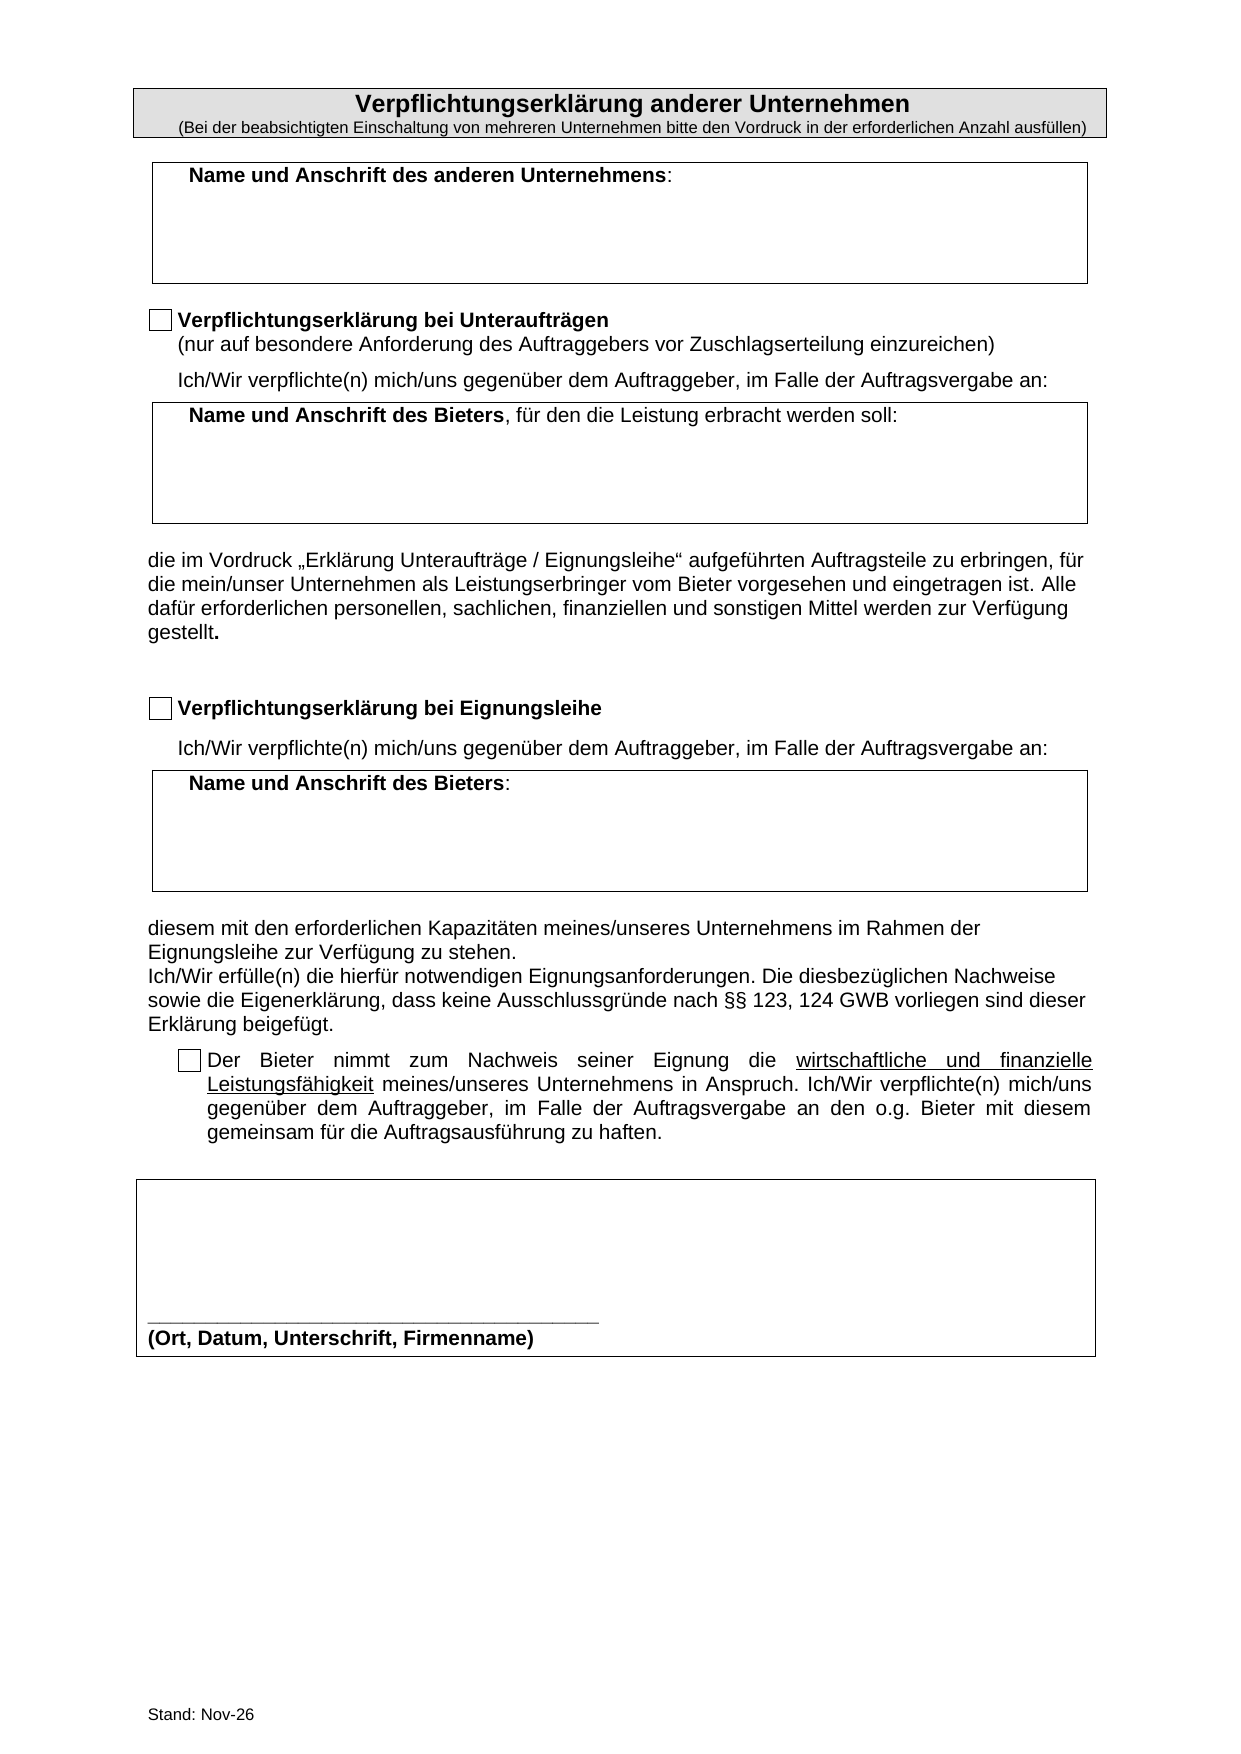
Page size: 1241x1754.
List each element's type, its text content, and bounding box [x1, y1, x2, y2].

text Ich/Wir erfülle(n) die hierfür notwendigen Eignungsanforderungen. Die diesbezüglichen Nachweise sowie die Eigenerklärung, dass keine Ausschlussgründe nach §§ 123, 124 GWB vorliegen sind dieser Erklärung beigefügt. [148, 963, 1092, 1035]
text Der Bieter nimmt zum Nachweis seiner Eignung die wirtschaftliche und finanzielle Leistungsfähigkeit meines/unseres Unternehmens in Anspruch. Ich/Wir verpflichte(n) mich/uns gegenüber dem Auftraggeber, im Falle der Auftragsvergabe an den o.g. Bieter mit diesem gemeinsam für die Auftragsausführung zu haften. [177, 1048, 1092, 1144]
text Ich/Wir verpflichte(n) mich/uns gegenüber dem Auftraggeber, im Falle der Auftragsvergabe an: [177, 368, 1092, 392]
text die im Vordruck „Erklärung Unteraufträge / Eignungsleihe“ aufgeführten Auftragsteile zu erbringen, für die mein/unser Unternehmen als Leistungserbringer vom Bieter vorgesehen und eingetragen ist. Alle dafür erforderlichen personellen, sachlichen, finanziellen und sonstigen Mittel werden zur Verfügung gestellt. [148, 548, 1092, 643]
table_header Name und Anschrift des Bieters, für den die Leistung erbracht werden soll: [153, 403, 1087, 523]
text (nur auf besondere Anforderung des Auftraggebers vor Zuschlagserteilung einzureichen) [148, 332, 1092, 356]
text Verpflichtungserklärung bei Unteraufträgen [148, 308, 1092, 332]
table_header Verpflichtungserklärung anderer Unternehmen (Bei der beabsichtigten Einschaltung von mehreren Unternehmen bitte den Vordruck in der erforderlichen Anzahl ausfüllen) [134, 89, 1106, 137]
table_header Name und Anschrift des anderen Unternehmens: [153, 163, 1087, 283]
text Verpflichtungserklärung bei Eignungsleihe [148, 696, 1092, 720]
table_header Name und Anschrift des Bieters: [153, 771, 1087, 891]
text Ich/Wir verpflichte(n) mich/uns gegenüber dem Auftraggeber, im Falle der Auftragsvergabe an: [177, 736, 1092, 760]
table_header _______________________________________ (Ort, Datum, Unterschrift, Firmenname) [137, 1180, 1095, 1356]
text diesem mit den erforderlichen Kapazitäten meines/unseres Unternehmens im Rahmen der Eignungsleihe zur Verfügung zu stehen. [148, 916, 1092, 963]
